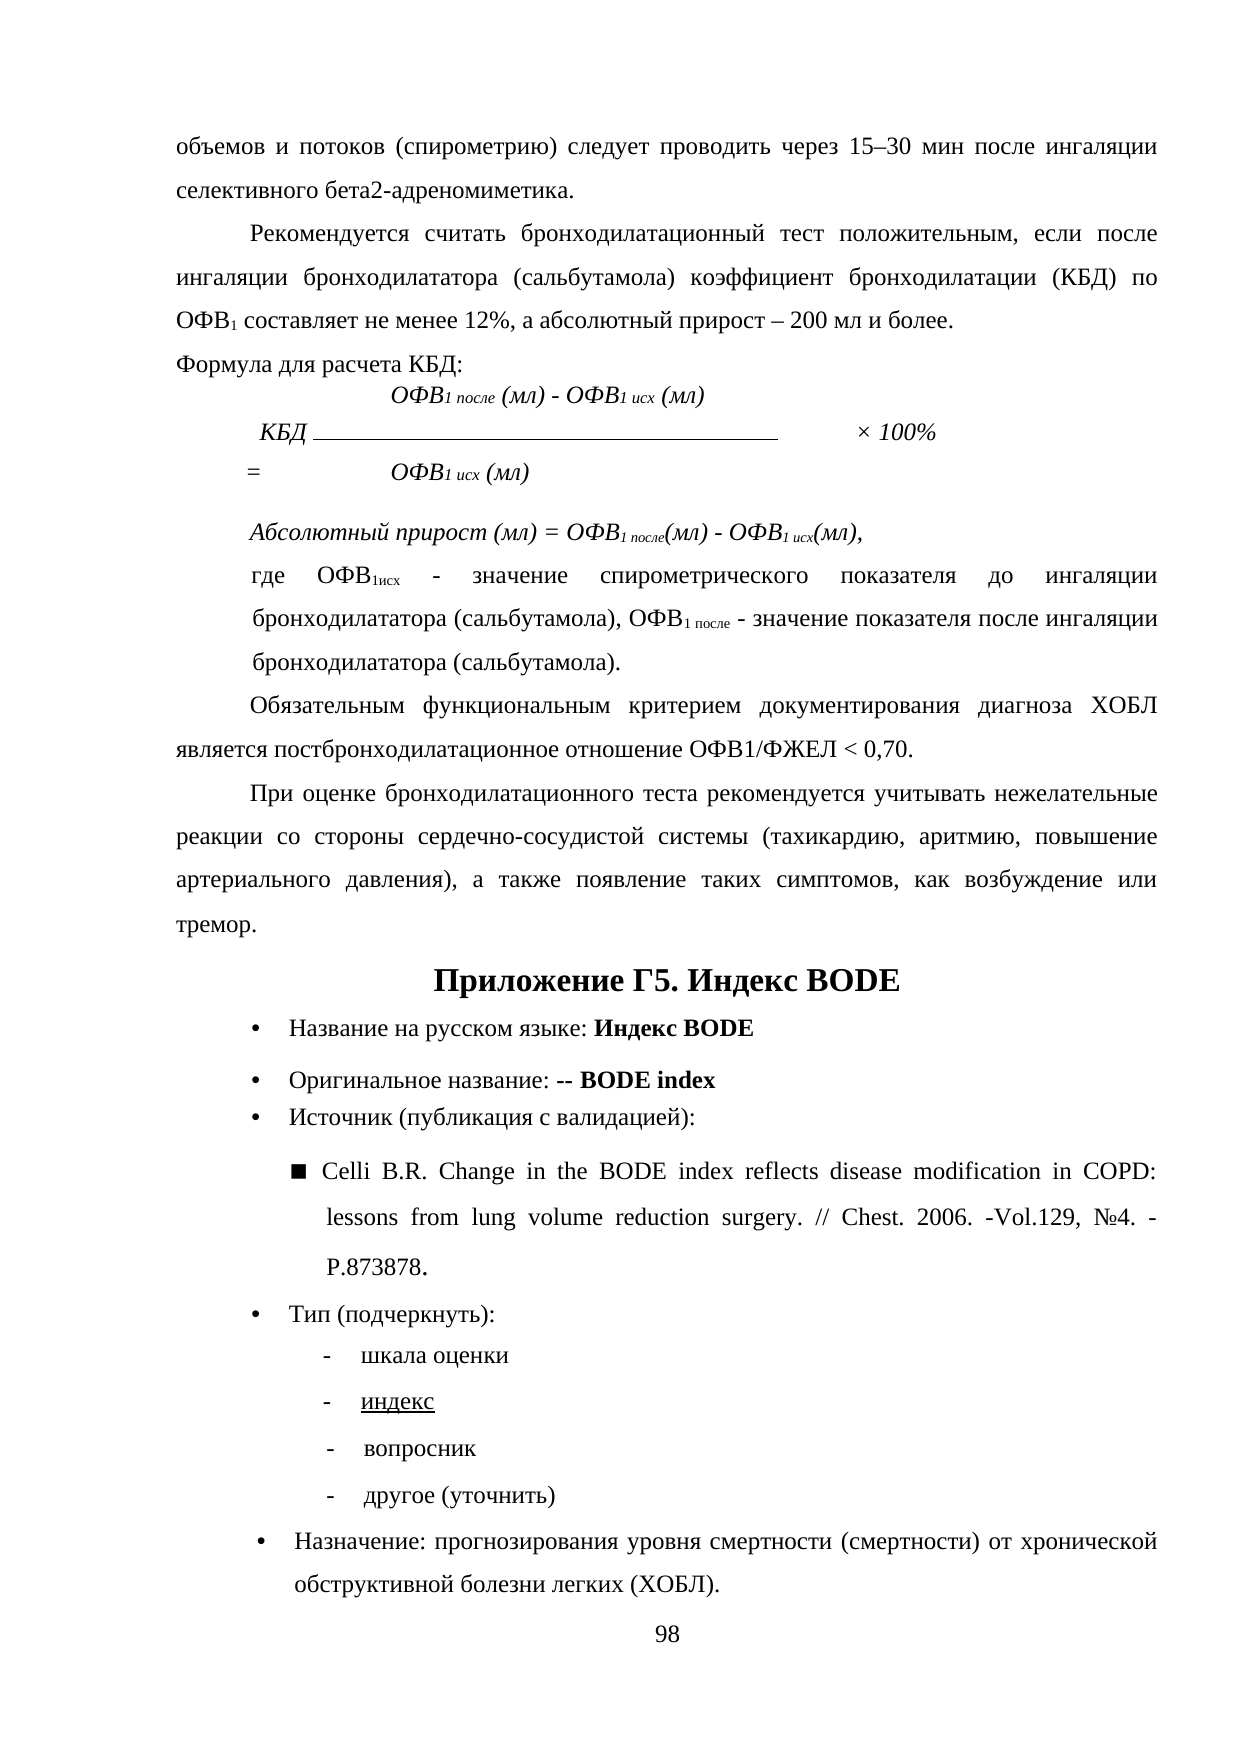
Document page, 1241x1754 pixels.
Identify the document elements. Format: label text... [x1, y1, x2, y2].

list Название на русском языке: Индекс BODE [251, 1013, 1158, 1042]
subtitle Приложение Г5. Индекс BODE [149, 961, 1185, 999]
text - шкала оценки [59, 1340, 1217, 1368]
list другое (уточнить) [326, 1480, 1158, 1508]
text где ОФВ1исх - значение спирометрического показателя до ингаляции бронходилататора (сальбутамола), ОФВ1 после - значение показателя после ингаляции бронходилататора (сальбутамола). [251, 560, 1158, 675]
list Оригинальное название: -- BODE index [251, 1061, 1158, 1094]
list Источник (публикация с валидацией): [251, 1102, 1158, 1131]
text = ОФВ1 исх (мл) [59, 457, 1217, 486]
list Назначение: прогнозирования уровня смертности (смертности) от хронической обструктивной болезни легких (ХОБЛ). [257, 1526, 1158, 1598]
text ▪ Celli B.R. Change in the BODE index reflects disease modification in COPD: lessons from lung volume reduction surgery. // Chest. 2006. -Vol.129, №4. -P.873878. [288, 1148, 1158, 1281]
list Тип (подчеркнуть): [251, 1299, 1158, 1327]
text Обязательным функциональным критерием документирования диагноза ХОБЛ является постбронходилатационное отношение ОФВ1/ФЖЕЛ < 0,70. [176, 691, 1158, 763]
text Рекомендуется считать бронходилатационный тест положительным, если после ингаляции бронходилататора (сальбутамола) коэффициент бронходилатации (КБД) по ОФВ1 составляет не менее 12%, а абсолютный прирост – 200 мл и более. [176, 218, 1158, 334]
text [176, 131, 1158, 203]
text КБД × 100% [59, 417, 1217, 445]
text ОФВ1 после (мл) - ОФВ1 исх (мл) [59, 381, 1217, 409]
list вопросник [326, 1433, 1158, 1462]
text Формула для расчета КБД: [176, 349, 1158, 378]
text При оценке бронходилатационного теста рекомендуется учитывать нежелательные реакции со стороны сердечно-сосудистой системы (тахикардию, аритмию, повышение артериального давления), а также появление таких симптомов, как возбуждение или тремор. [176, 778, 1158, 939]
text Абсолютный прирост (мл) = ОФВ1 после(мл) - ОФВ1 исх(мл), [249, 517, 1158, 546]
subtitle - индекс [59, 1386, 1217, 1415]
